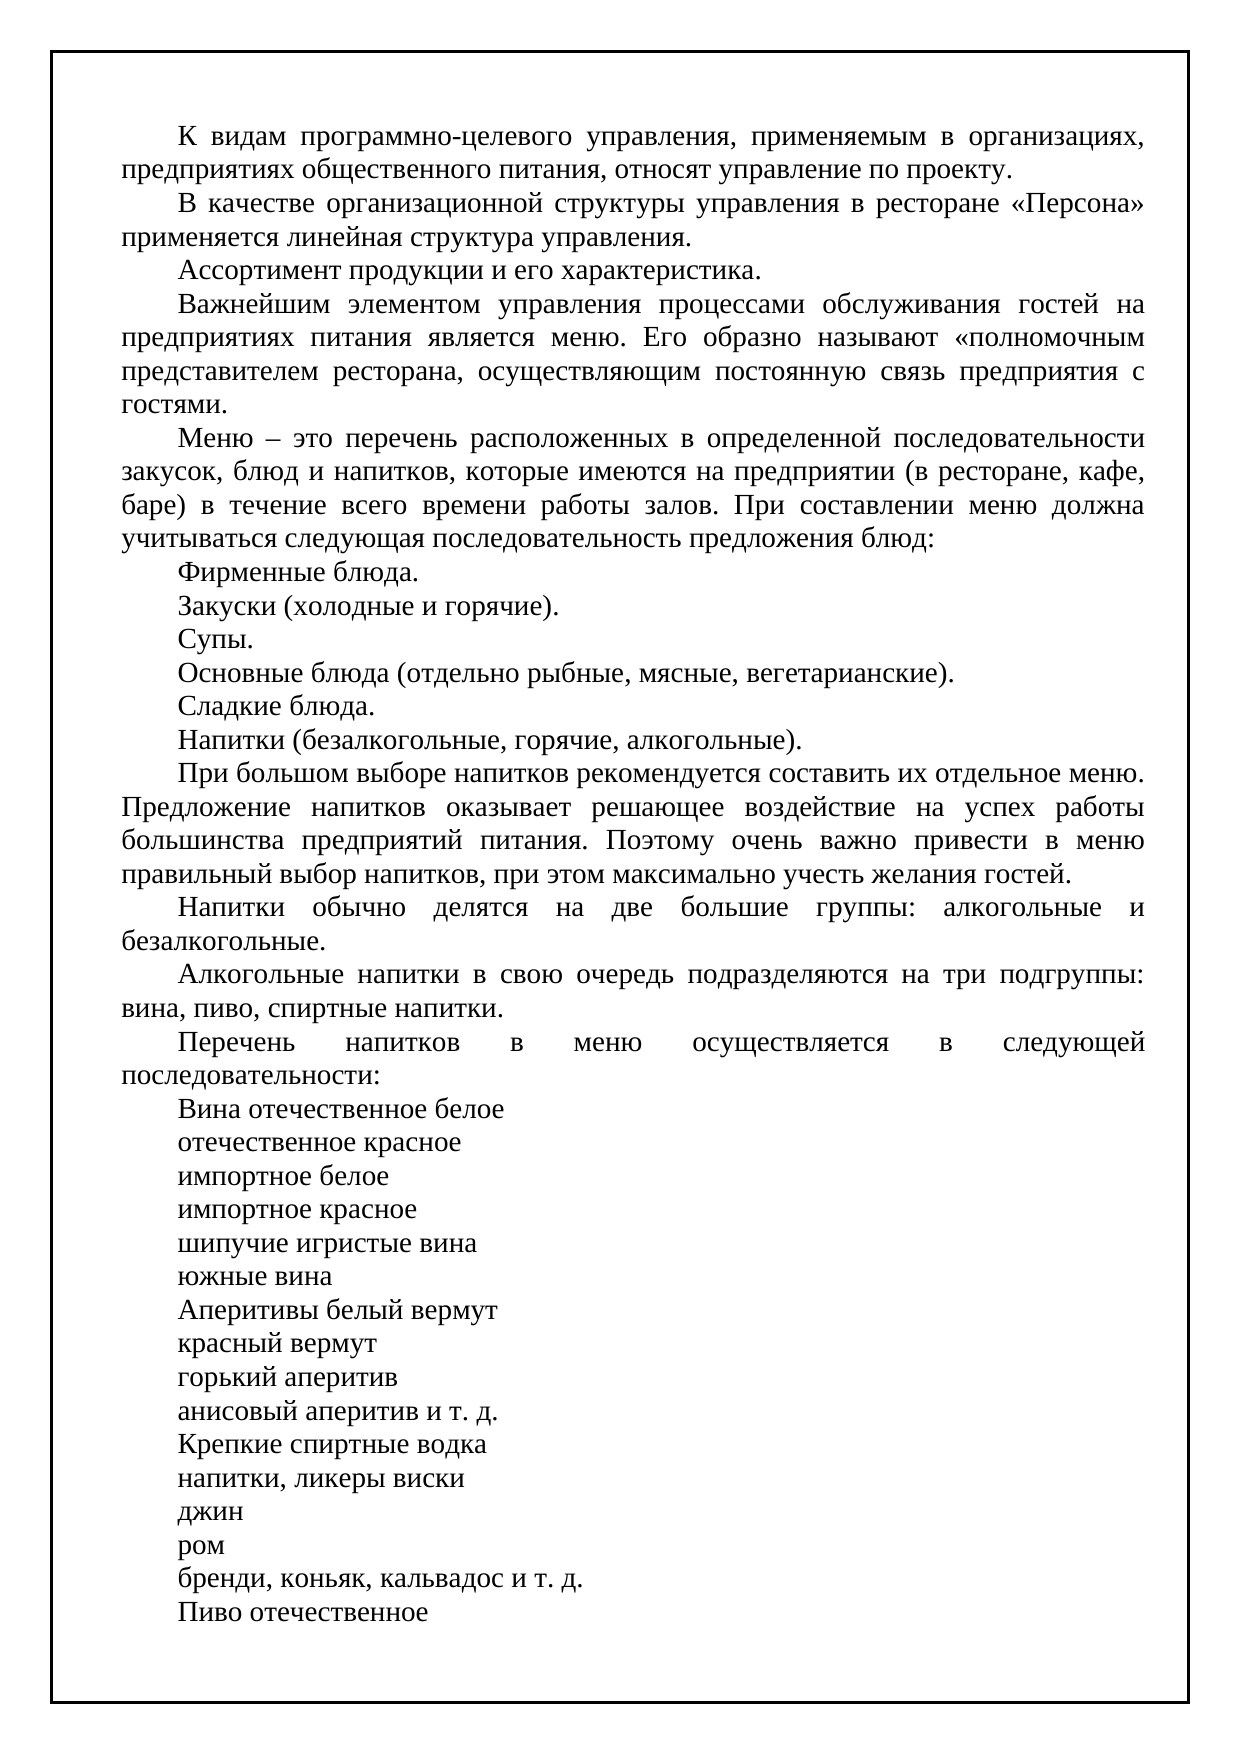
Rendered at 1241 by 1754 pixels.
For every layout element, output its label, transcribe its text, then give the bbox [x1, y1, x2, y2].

text Крепкие спиртные водка [121, 1426, 1146, 1460]
text При большом выборе напитков рекомендуется составить их отдельное меню. Предложение напитков оказывает решающее воздействие на успех работы большинства предприятий питания. Поэтому очень важно привести в меню правильный выбор напитков, при этом максимально учесть желания гостей. [121, 755, 1146, 889]
text южные вина [121, 1258, 1146, 1292]
text Вина отечественное белое [121, 1091, 1146, 1124]
text ром [121, 1527, 1146, 1560]
text отечественное красное [121, 1124, 1146, 1158]
text Аперитивы белый вермут [121, 1292, 1146, 1326]
text анисовый аперитив и т. д. [121, 1393, 1146, 1426]
text В качестве организационной структуры управления в ресторане «Персона» применяется линейная структура управления. [121, 185, 1146, 252]
text импортное белое [121, 1158, 1146, 1191]
text Напитки обычно делятся на две большие группы: алкогольные и безалкогольные. [121, 889, 1146, 957]
text Сладкие блюда. [121, 688, 1146, 722]
text Важнейшим элементом управления процессами обслуживания гостей на предприятиях питания является меню. Его образно называют «полномочным представителем ресторана, осуществляющим постоянную связь предприятия с гостями. [121, 286, 1146, 420]
text Напитки (безалкогольные, горячие, алкогольные). [121, 722, 1146, 755]
text красный вермут [121, 1326, 1146, 1359]
text Основные блюда (отдельно рыбные, мясные, вегетарианские). [121, 655, 1146, 688]
text К видам программно-целевого управления, применяемым в организациях, предприятиях общественного питания, относят управление по проекту. [121, 118, 1146, 185]
text Пиво отечественное [121, 1594, 1146, 1627]
text Алкогольные напитки в свою очередь подразделяются на три подгруппы: вина, пиво, спиртные напитки. [121, 957, 1146, 1024]
text Супы. [121, 621, 1146, 655]
text Перечень напитков в меню осуществляется в следующей последовательности: [121, 1024, 1146, 1091]
text напитки, ликеры виски [121, 1460, 1146, 1493]
text Закуски (холодные и горячие). [121, 588, 1146, 621]
text Ассортимент продукции и его характеристика. [121, 252, 1146, 286]
text бренди, коньяк, кальвадос и т. д. [121, 1560, 1146, 1594]
text Меню – это перечень расположенных в определенной последовательности закусок, блюд и напитков, которые имеются на предприятии (в ресторане, кафе, баре) в течение всего времени работы залов. При составлении меню должна учитываться следующая последовательность предложения блюд: [121, 420, 1146, 554]
text шипучие игристые вина [121, 1225, 1146, 1258]
text Фирменные блюда. [121, 554, 1146, 588]
text импортное красное [121, 1191, 1146, 1225]
text джин [121, 1493, 1146, 1527]
text горький аперитив [121, 1359, 1146, 1393]
